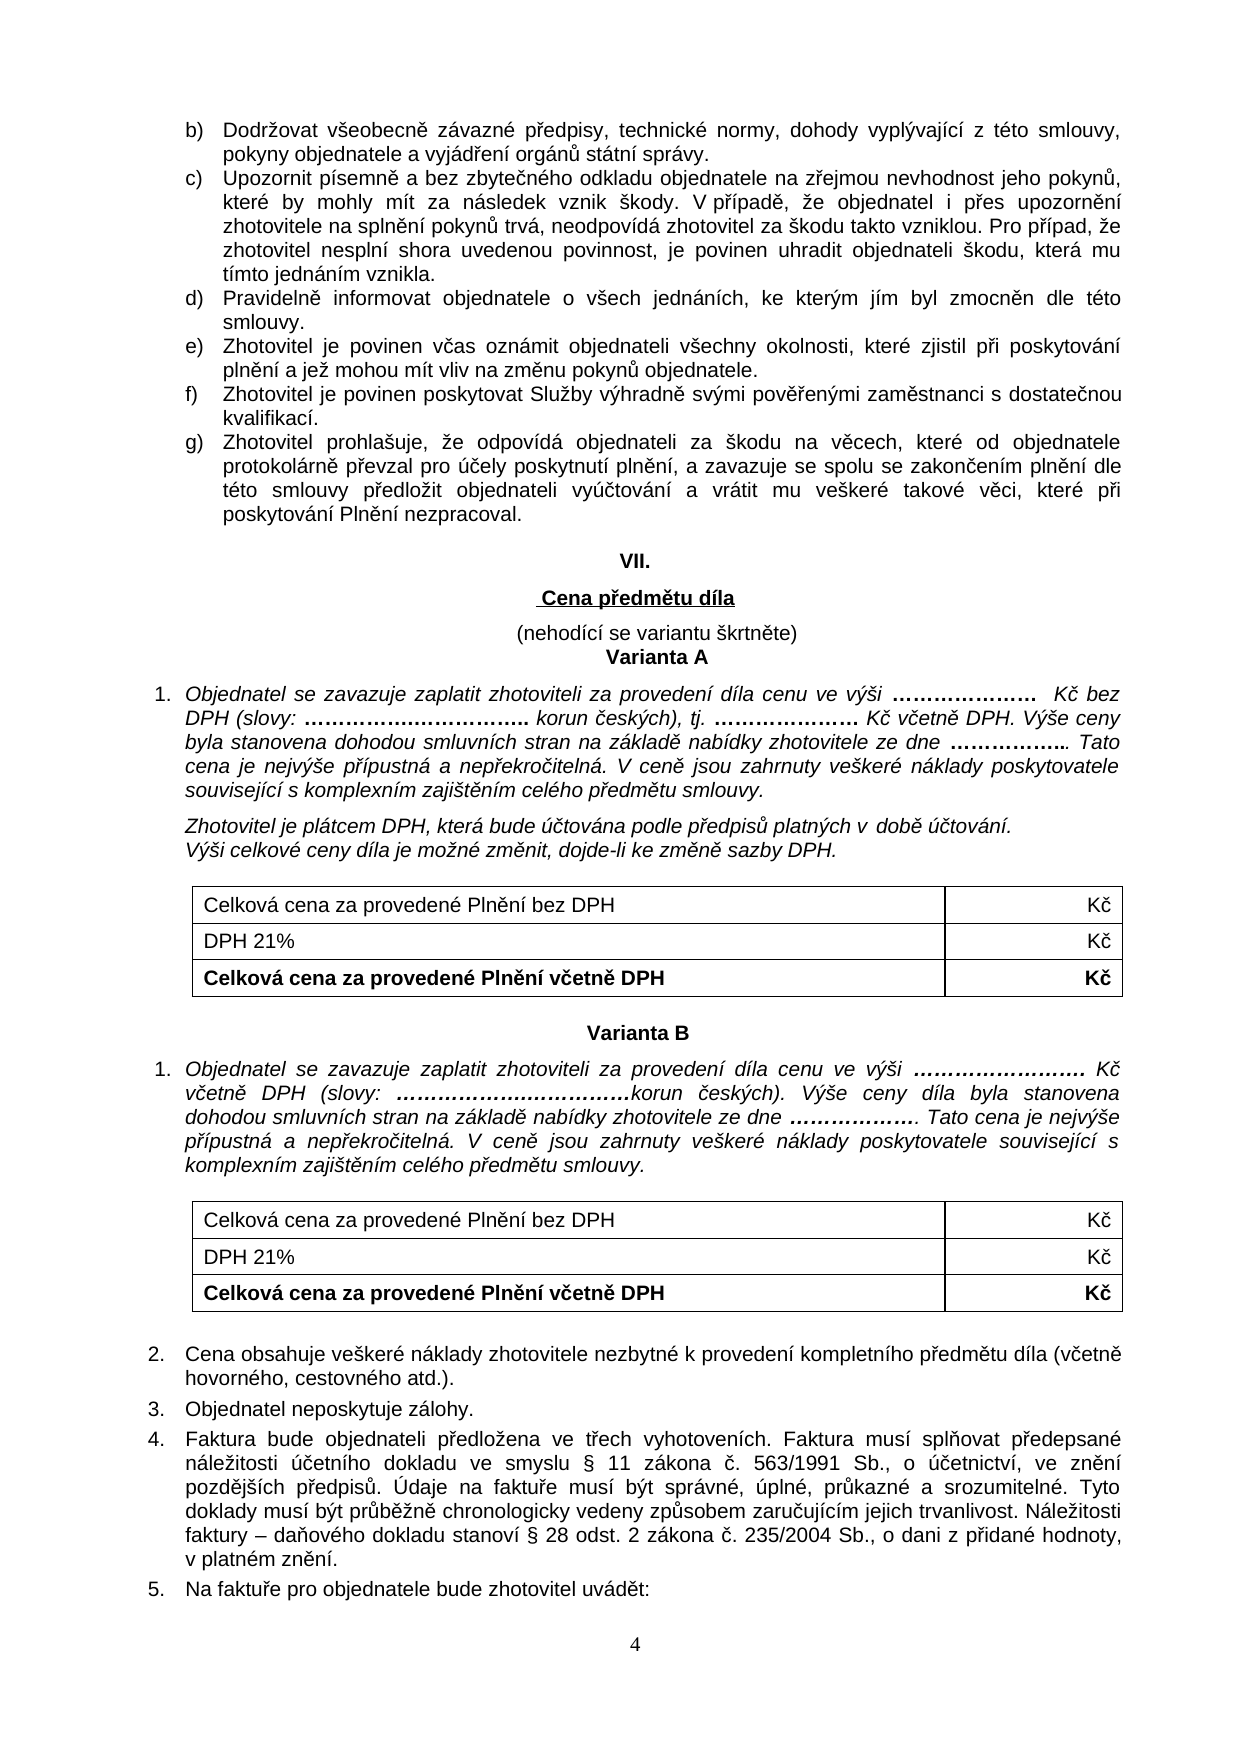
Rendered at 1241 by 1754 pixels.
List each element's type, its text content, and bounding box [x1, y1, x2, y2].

table_header Celková cena za provedené Plnění bez DPH [193, 1202, 944, 1238]
list Dodržovat všeobecně závazné předpisy, technické normy, dohody vyplývající z této smlouvy, pokyny objednatele a vyjádření orgánů státní správy. [185, 118, 1122, 166]
list Objednatel neposkytuje zálohy. [148, 1396, 1122, 1420]
subtitle Cena předmětu díla [148, 585, 1122, 609]
table_cell DPH 21% [193, 924, 944, 959]
text (nehodící se variantu škrtněte) [192, 621, 1122, 645]
list Objednatel se zavazuje zaplatit zhotoviteli za provedení díla cenu ve výši ………………… Kč bez DPH (slovy: …………….…………….. korun českých), tj. ………………… Kč včetně DPH. Výše ceny byla stanovena dohodou smluvních stran na základě nabídky zhotovitele ze dne ……………... Tato cena je nejvýše přípustná a nepřekročitelná. V ceně jsou zahrnuty veškeré náklady poskytovatele související s komplexním zajištěním celého předmětu smlouvy. [154, 682, 1122, 801]
text Zhotovitel je plátcem DPH, která bude účtována podle předpisů platných v době účtování. [185, 814, 1122, 838]
list Zhotovitel prohlašuje, že odpovídá objednateli za škodu na věcech, které od objednatele protokolárně převzal pro účely poskytnutí plnění, a zavazuje se spolu se zakončením plnění dle této smlouvy předložit objednateli vyúčtování a vrátit mu veškeré takové věci, které při poskytování Plnění nezpracoval. [185, 429, 1122, 525]
table_cell DPH 21% [193, 1239, 944, 1274]
table_cell Celková cena za provedené Plnění včetně DPH [193, 960, 944, 996]
list Cena obsahuje veškeré náklady zhotovitele nezbytné k provedení kompletního předmětu díla (včetně hovorného, cestovného atd.). [148, 1342, 1122, 1390]
list Upozornit písemně a bez zbytečného odkladu objednatele na zřejmou nevhodnost jeho pokynů, které by mohly mít za následek vznik škody. V případě, že objednatel i přes upozornění zhotovitele na splnění pokynů trvá, neodpovídá zhotovitel za škodu takto vzniklou. Pro případ, že zhotovitel nesplní shora uvedenou povinnost, je povinen uhradit objednateli škodu, která mu tímto jednáním vznikla. [185, 166, 1122, 286]
table_header Kč [946, 1202, 1122, 1238]
list Zhotovitel je povinen včas oznámit objednateli všechny okolnosti, které zjistil při poskytování plnění a jež mohou mít vliv na změnu pokynů objednatele. [185, 334, 1122, 382]
subtitle VII. [148, 549, 1122, 573]
list Zhotovitel je povinen poskytovat Služby výhradně svými pověřenými zaměstnanci s dostatečnou kvalifikací. [185, 382, 1122, 429]
list Faktura bude objednateli předložena ve třech vyhotoveních. Faktura musí splňovat předepsané náležitosti účetního dokladu ve smyslu § 11 zákona č. 563/1991 Sb., o účetnictví, ve znění pozdějších předpisů. Údaje na faktuře musí být správné, úplné, průkazné a srozumitelné. Tyto doklady musí být průběžně chronologicky vedeny způsobem zaručujícím jejich trvanlivost. Náležitosti faktury – daňového dokladu stanoví § 28 odst. 2 zákona č. 235/2004 Sb., o dani z přidané hodnoty, v platném znění. [148, 1427, 1122, 1570]
text Varianta A [192, 645, 1122, 669]
list Objednatel se zavazuje zaplatit zhotoviteli za provedení díla cenu ve výši ……………………. Kč včetně DPH (slovy: ……………….……………korun českých). Výše ceny díla byla stanovena dohodou smluvních stran na základě nabídky zhotovitele ze dne ………………. Tato cena je nejvýše přípustná a nepřekročitelná. V ceně jsou zahrnuty veškeré náklady poskytovatele související s komplexním zajištěním celého předmětu smlouvy. [154, 1057, 1122, 1177]
table_cell Kč [946, 1275, 1122, 1311]
table_header Celková cena za provedené Plnění bez DPH [193, 887, 944, 922]
list Pravidelně informovat objednatele o všech jednáních, ke kterým jím byl zmocněn dle této smlouvy. [185, 286, 1122, 334]
table_cell Kč [946, 924, 1122, 959]
table_cell Kč [946, 960, 1122, 996]
text Varianta B [154, 1021, 1122, 1045]
table_cell Celková cena za provedené Plnění včetně DPH [193, 1275, 944, 1311]
table_cell Kč [946, 1239, 1122, 1274]
text Výši celkové ceny díla je možné změnit, dojde-li ke změně sazby DPH. [185, 838, 1122, 862]
table_header Kč [946, 887, 1122, 922]
list Na faktuře pro objednatele bude zhotovitel uvádět: [148, 1577, 1122, 1601]
